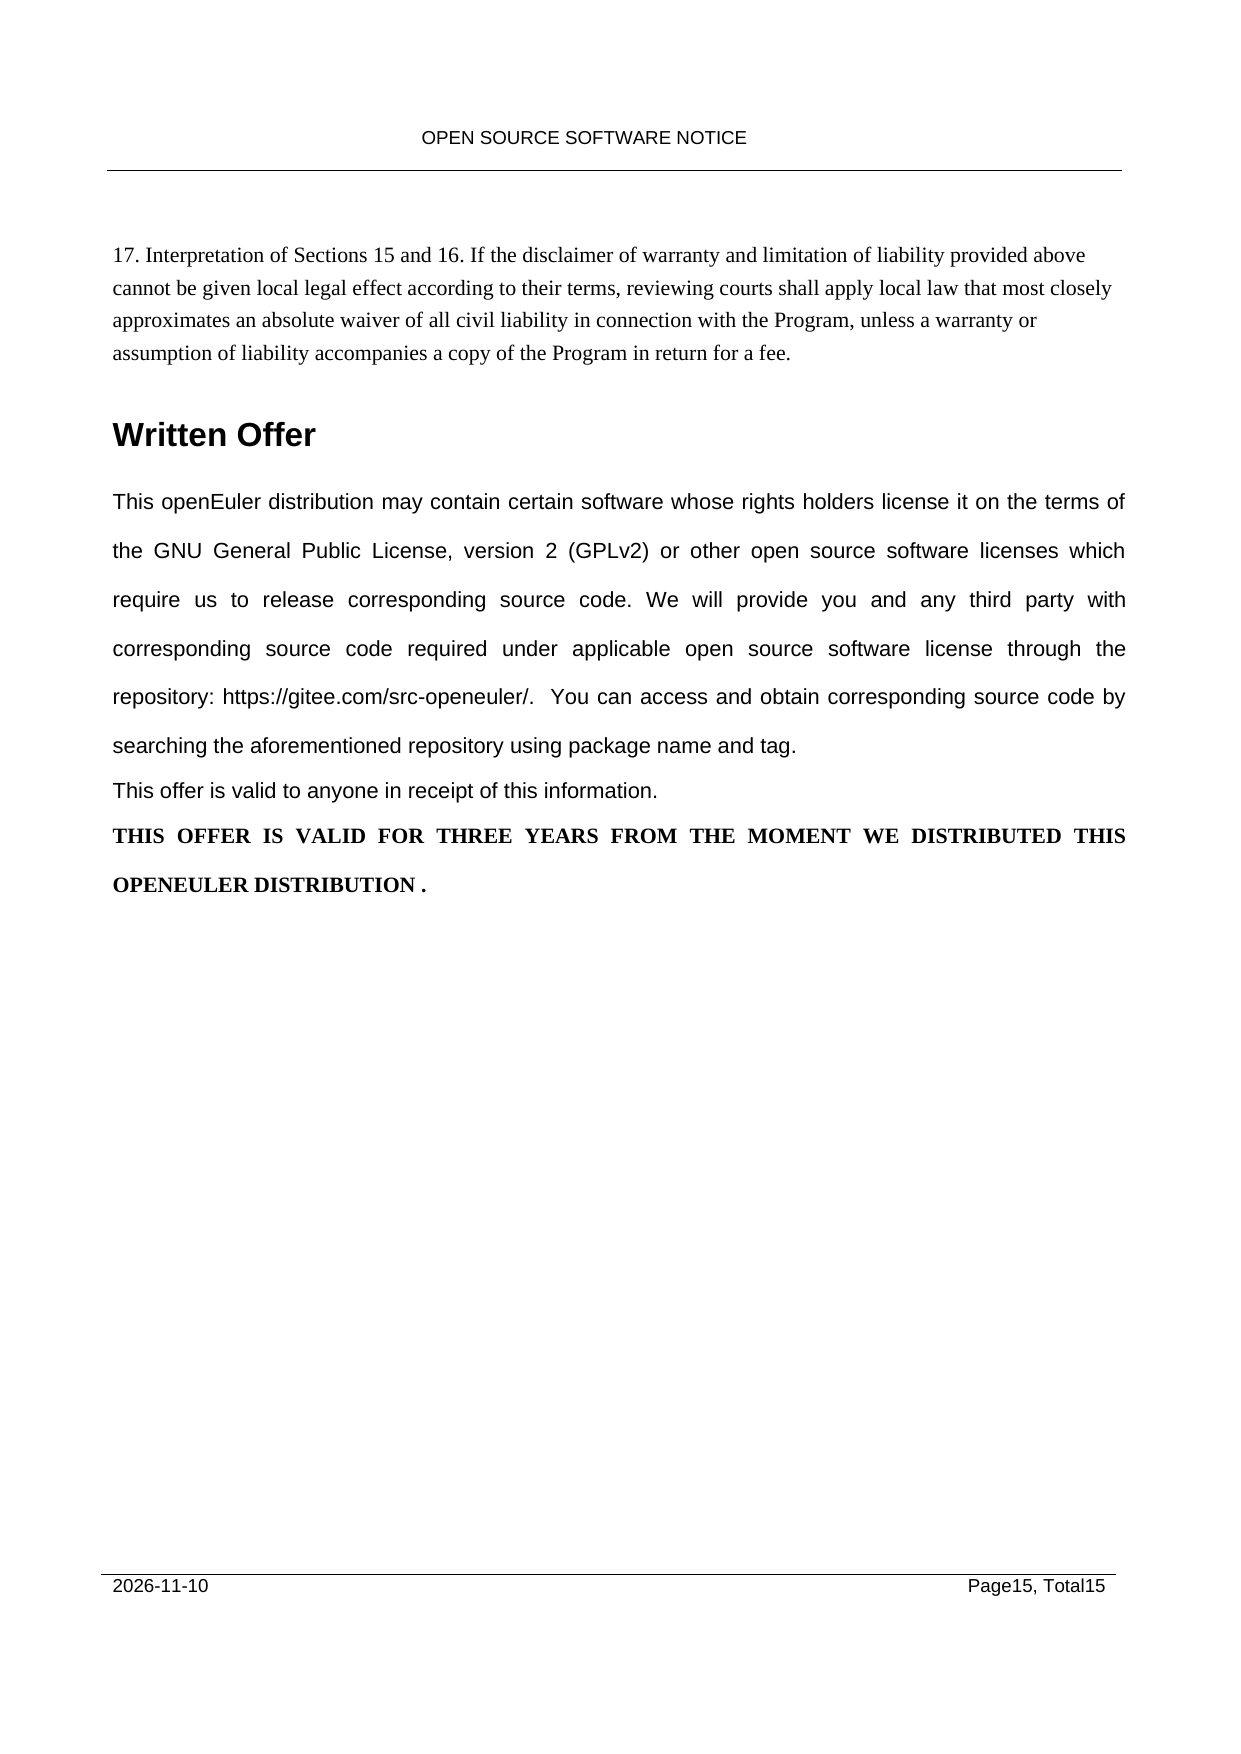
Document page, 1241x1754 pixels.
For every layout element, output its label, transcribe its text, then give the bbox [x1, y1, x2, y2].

text This openEuler distribution may contain certain software whose rights holders license it on the terms of the GNU General Public License, version 2 (GPLv2) or other open source software licenses which require us to release corresponding source code. We will provide you and any third party with corresponding source code required under applicable open source software license through the repository: https://gitee.com/src-openeuler/. You can access and obtain corresponding source code by searching the aforementioned repository using package name and tag. [112, 486, 1128, 762]
text Written Offer [112, 401, 1128, 466]
text This offer is valid to anyone in receipt of this information. [112, 774, 1128, 807]
text THIS OFFER IS VALID FOR THREE YEARS FROM THE MOMENT WE DISTRIBUTED THIS OPENEULER DISTRIBUTION . [112, 819, 1128, 901]
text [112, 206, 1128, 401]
